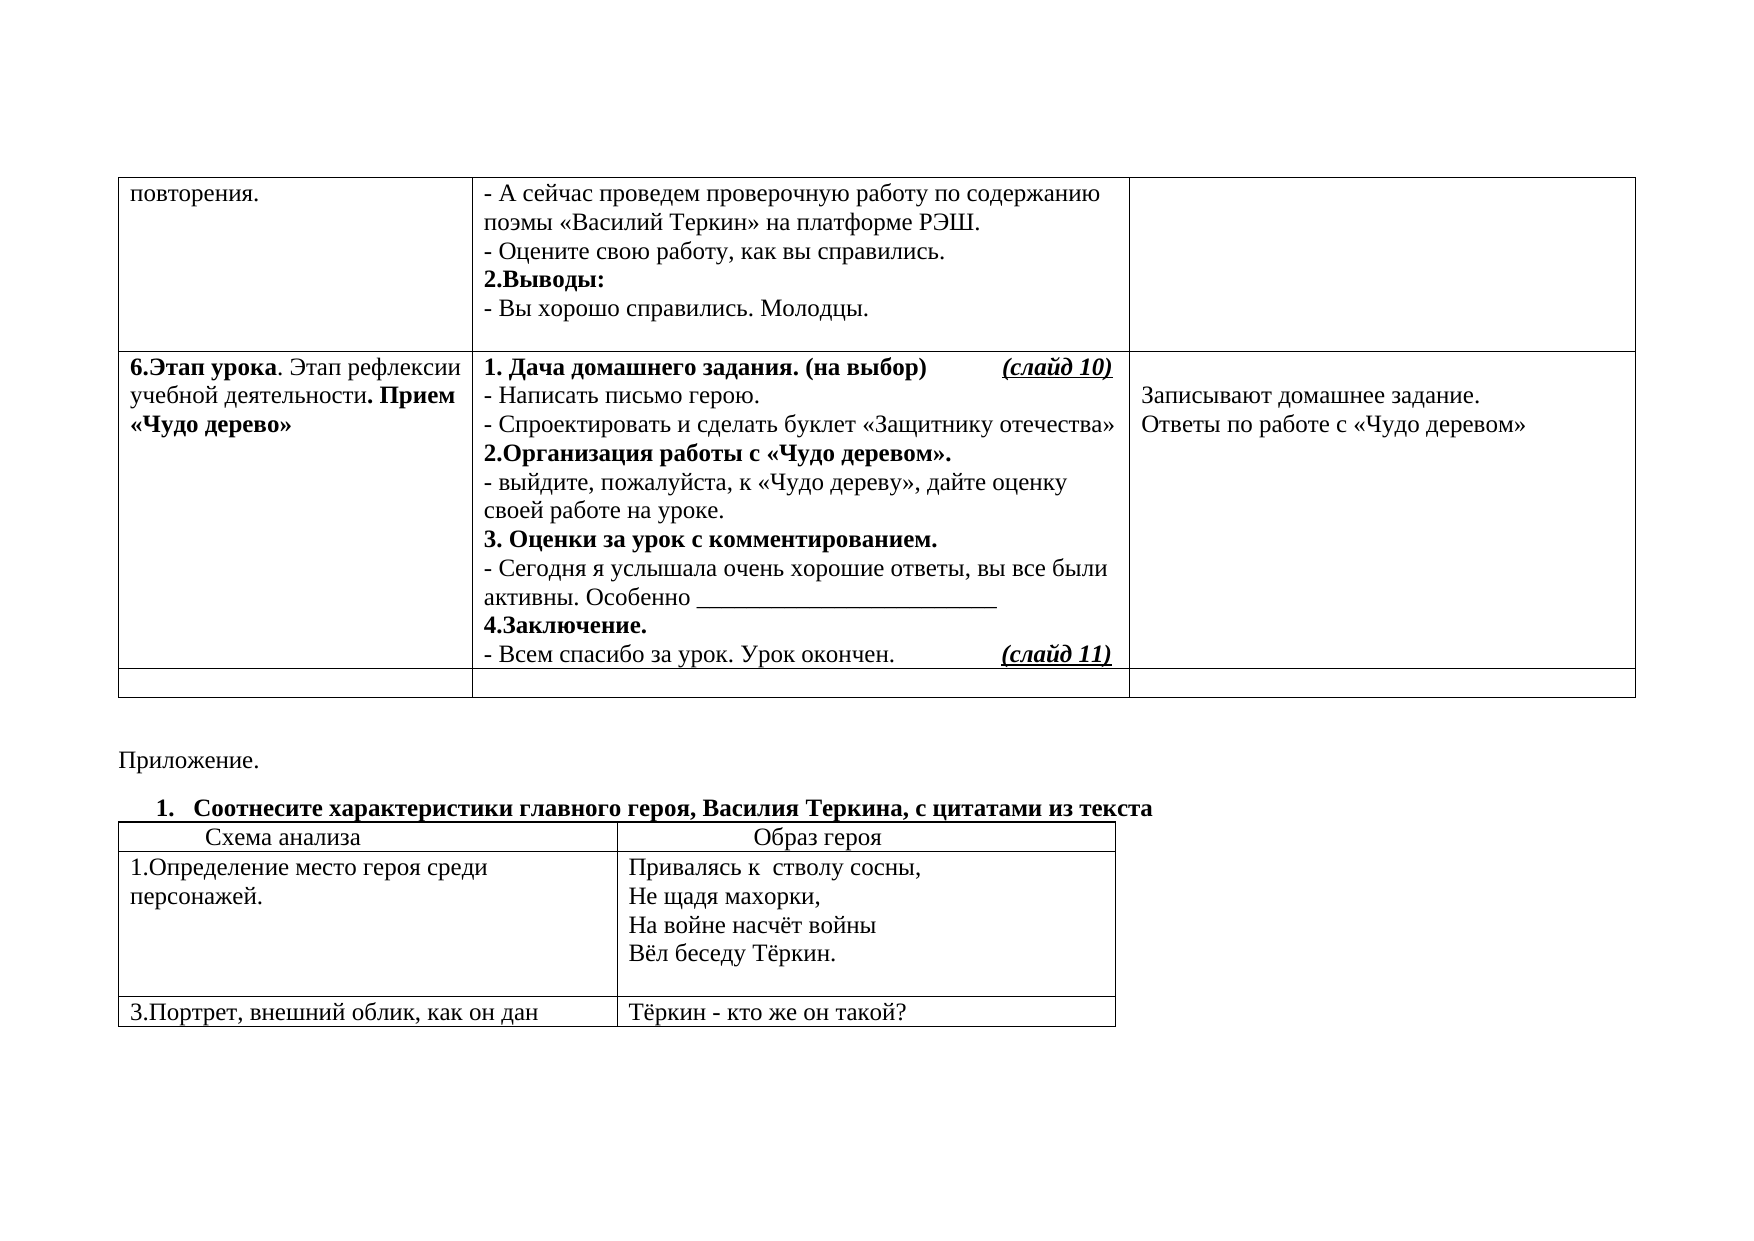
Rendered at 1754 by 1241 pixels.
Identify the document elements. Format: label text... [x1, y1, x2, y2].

table_cell [473, 669, 1129, 697]
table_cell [119, 997, 617, 1026]
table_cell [119, 178, 472, 351]
table_cell [1130, 669, 1635, 697]
table_cell Записывают домашнее задание. Ответы по работе с «Чудо деревом» [1130, 352, 1635, 668]
table_cell 1.Определение место героя среди персонажей. [119, 852, 617, 996]
table_cell 1. Дача домашнего задания. (на выбор) (слайд 10) - Написать письмо герою. - Спроектировать и сделать буклет «Защитнику отечества» 2.Организация работы с «Чудо деревом». - выйдите, пожалуйста, к «Чудо дереву», дайте оценку своей работе на уроке. 3. Оценки за урок с комментированием. - Сегодня я услышала очень хорошие ответы, вы все были активны. Особенно ________________________ 4.Заключение. - Всем спасибо за урок. Урок окончен. (слайд 11) [473, 352, 1129, 668]
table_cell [473, 178, 1129, 351]
table_header Схема анализа [119, 823, 617, 851]
text Приложение. [118, 745, 1636, 774]
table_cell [1130, 178, 1635, 351]
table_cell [618, 997, 1115, 1026]
table_header Образ героя [618, 823, 1115, 851]
table_cell Привалясь к стволу сосны, Не щадя махорки, На войне насчёт войны Вёл беседу Тёркин. [618, 852, 1115, 996]
table_cell [119, 669, 472, 697]
list Соотнесите характеристики главного героя, Василия Теркина, с цитатами из текста [156, 793, 1636, 821]
table_cell 6.Этап урока. Этап рефлексии учебной деятельности. Прием «Чудо дерево» [119, 352, 472, 668]
